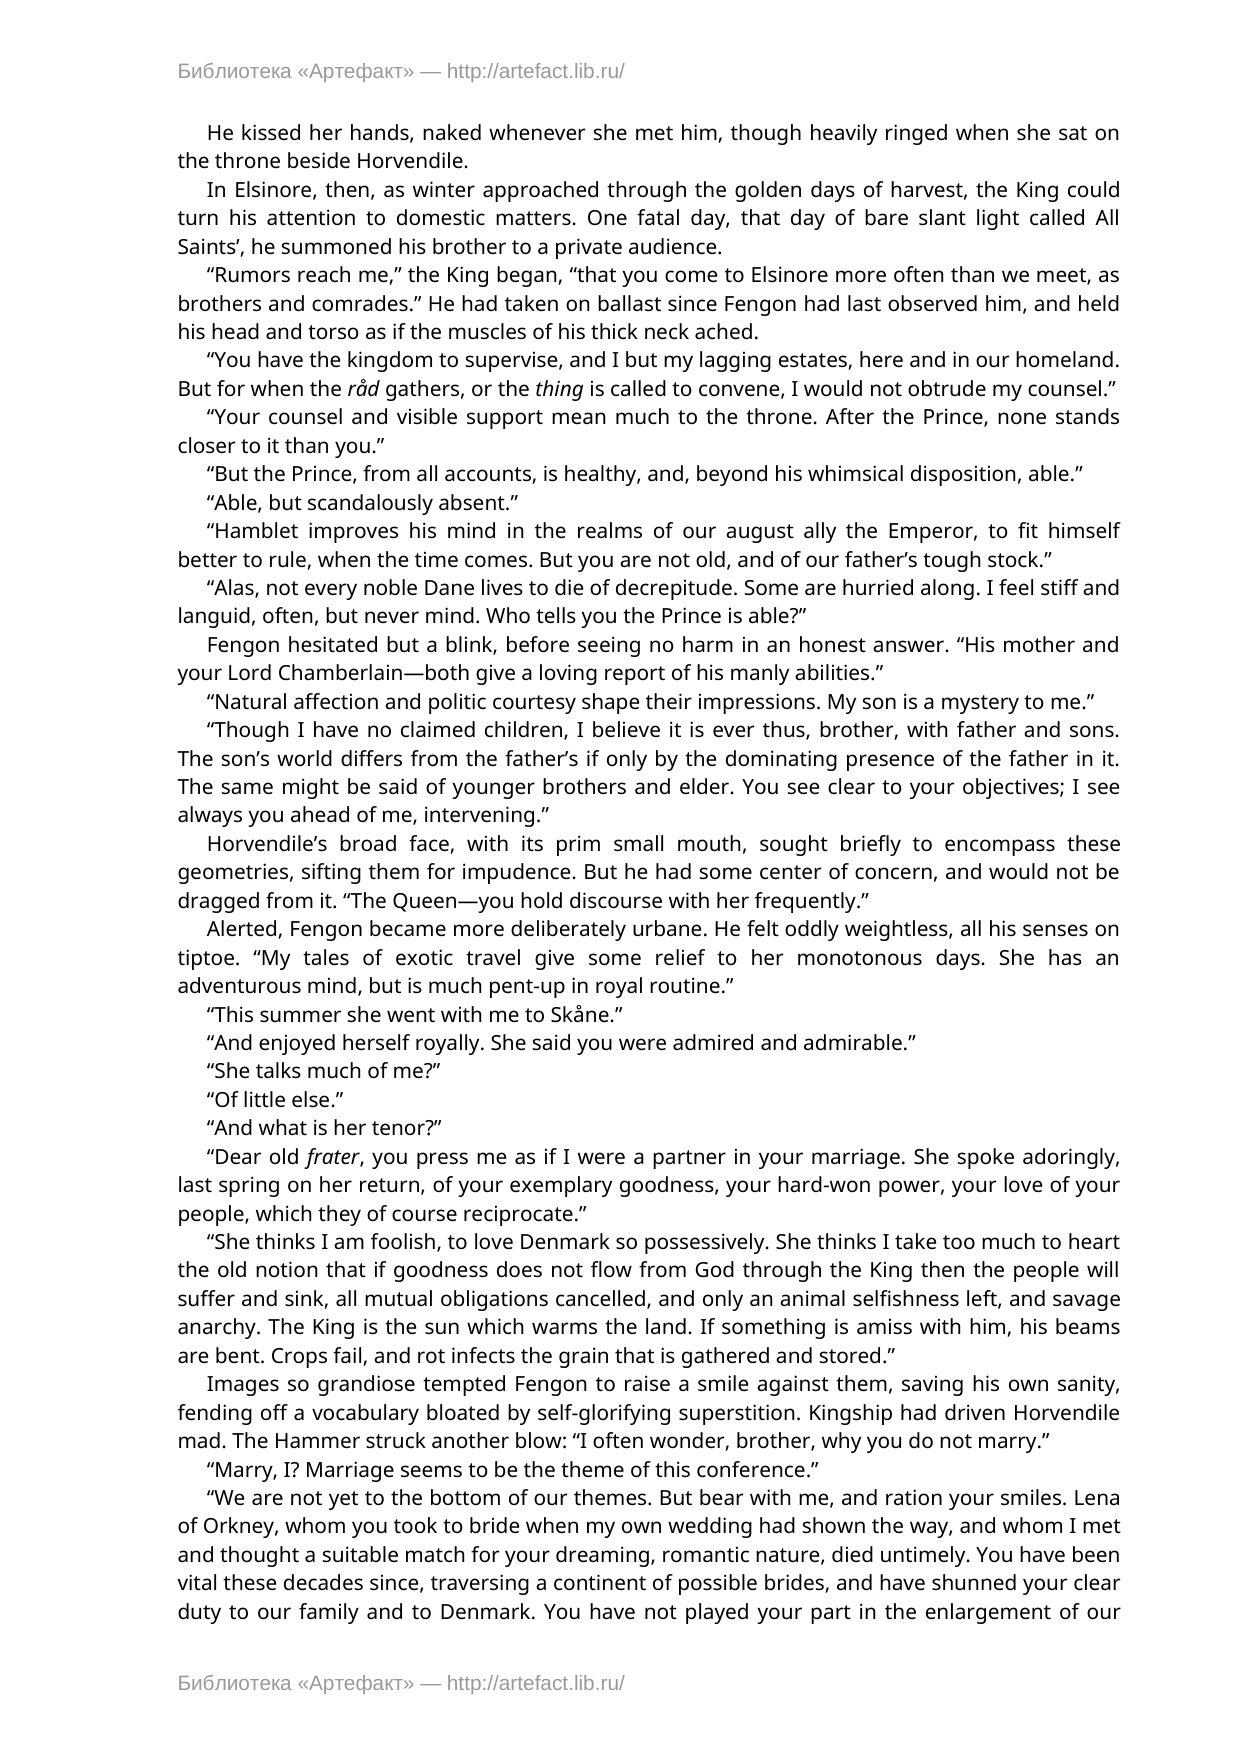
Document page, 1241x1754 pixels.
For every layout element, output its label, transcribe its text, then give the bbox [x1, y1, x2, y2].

text “Your counsel and visible support mean much to the throne. After the Prince, none stands closer to it than you.” [177, 402, 1122, 459]
text “Though I have no claimed children, I believe it is ever thus, brother, with father and sons. The son’s world differs from the father’s if only by the dominating presence of the father in it. The same might be said of younger brothers and elder. You see clear to your objectives; I see always you ahead of me, intervening.” [177, 715, 1122, 829]
text In Elsinore, then, as winter approached through the golden days of harvest, the King could turn his attention to domestic matters. One fatal day, that day of bare slant light called All Saints’, he summoned his brother to a private audience. [177, 175, 1122, 260]
text Horvendile’s broad face, with its prim small mouth, sought briefly to encompass these geometries, sifting them for impudence. But he had some center of concern, and would not be dragged from it. “The Queen—you hold discourse with her frequently.” [177, 829, 1122, 914]
text “She thinks I am foolish, to love Denmark so possessively. She thinks I take too much to heart the old notion that if goodness does not flow from God through the King then the people will suffer and sink, all mutual obligations cancelled, and only an animal selfishness left, and savage anarchy. The King is the sun which warms the land. If something is amiss with him, his beams are bent. Crops fail, and rot infects the grain that is gathered and stored.” [177, 1227, 1122, 1369]
text “And what is her tenor?” [177, 1113, 1122, 1142]
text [177, 1483, 1122, 1625]
text “Rumors reach me,” the King began, “that you come to Elsinore more often than we meet, as brothers and comrades.” He had taken on ballast since Fengon had last observed him, and held his head and torso as if the muscles of his thick neck ached. [177, 260, 1122, 346]
text “Alas, not every noble Dane lives to die of decrepitude. Some are hurried along. I feel stiff and languid, often, but never mind. Who tells you the Prince is able?” [177, 573, 1122, 630]
text “But the Prince, from all accounts, is healthy, and, beyond his whimsical disposition, able.” [177, 459, 1122, 488]
text “She talks much of me?” [177, 1057, 1122, 1085]
text “Of little else.” [177, 1085, 1122, 1113]
text Alerted, Fengon became more deliberately urbane. He felt oddly weightless, all his senses on tiptoe. “My tales of exotic travel give some relief to her monotonous days. She has an adventurous mind, but is much pent-up in royal routine.” [177, 914, 1122, 1000]
text He kissed her hands, naked whenever she met him, though heavily ringed when she sat on the throne beside Horvendile. [177, 118, 1122, 175]
text “You have the kingdom to supervise, and I but my lagging estates, here and in our homeland. But for when the råd gathers, or the thing is called to convene, I would not obtrude my counsel.” [177, 346, 1122, 402]
text “Marry, I? Marriage seems to be the theme of this conference.” [177, 1455, 1122, 1483]
text “Hamblet improves his mind in the realms of our august ally the Emperor, to fit himself better to rule, when the time comes. But you are not old, and of our father’s tough stock.” [177, 516, 1122, 573]
text “Dear old frater, you press me as if I were a partner in your marriage. She spoke adoringly, last spring on her return, of your exemplary goodness, your hard-won power, your love of your people, which they of course reciprocate.” [177, 1142, 1122, 1227]
text Fengon hesitated but a blink, before seeing no harm in an honest answer. “His mother and your Lord Chamberlain—both give a loving report of his manly abilities.” [177, 630, 1122, 687]
text “This summer she went with me to Skåne.” [177, 1000, 1122, 1028]
text “Natural affection and politic courtesy shape their impressions. My son is a mystery to me.” [177, 687, 1122, 715]
text “And enjoyed herself royally. She said you were admired and admirable.” [177, 1028, 1122, 1057]
text Images so grandiose tempted Fengon to raise a smile against them, saving his own sanity, fending off a vocabulary bloated by self-glorifying superstition. Kingship had driven Horvendile mad. The Hammer struck another blow: “I often wonder, brother, why you do not marry.” [177, 1369, 1122, 1455]
text “Able, but scandalously absent.” [177, 488, 1122, 516]
